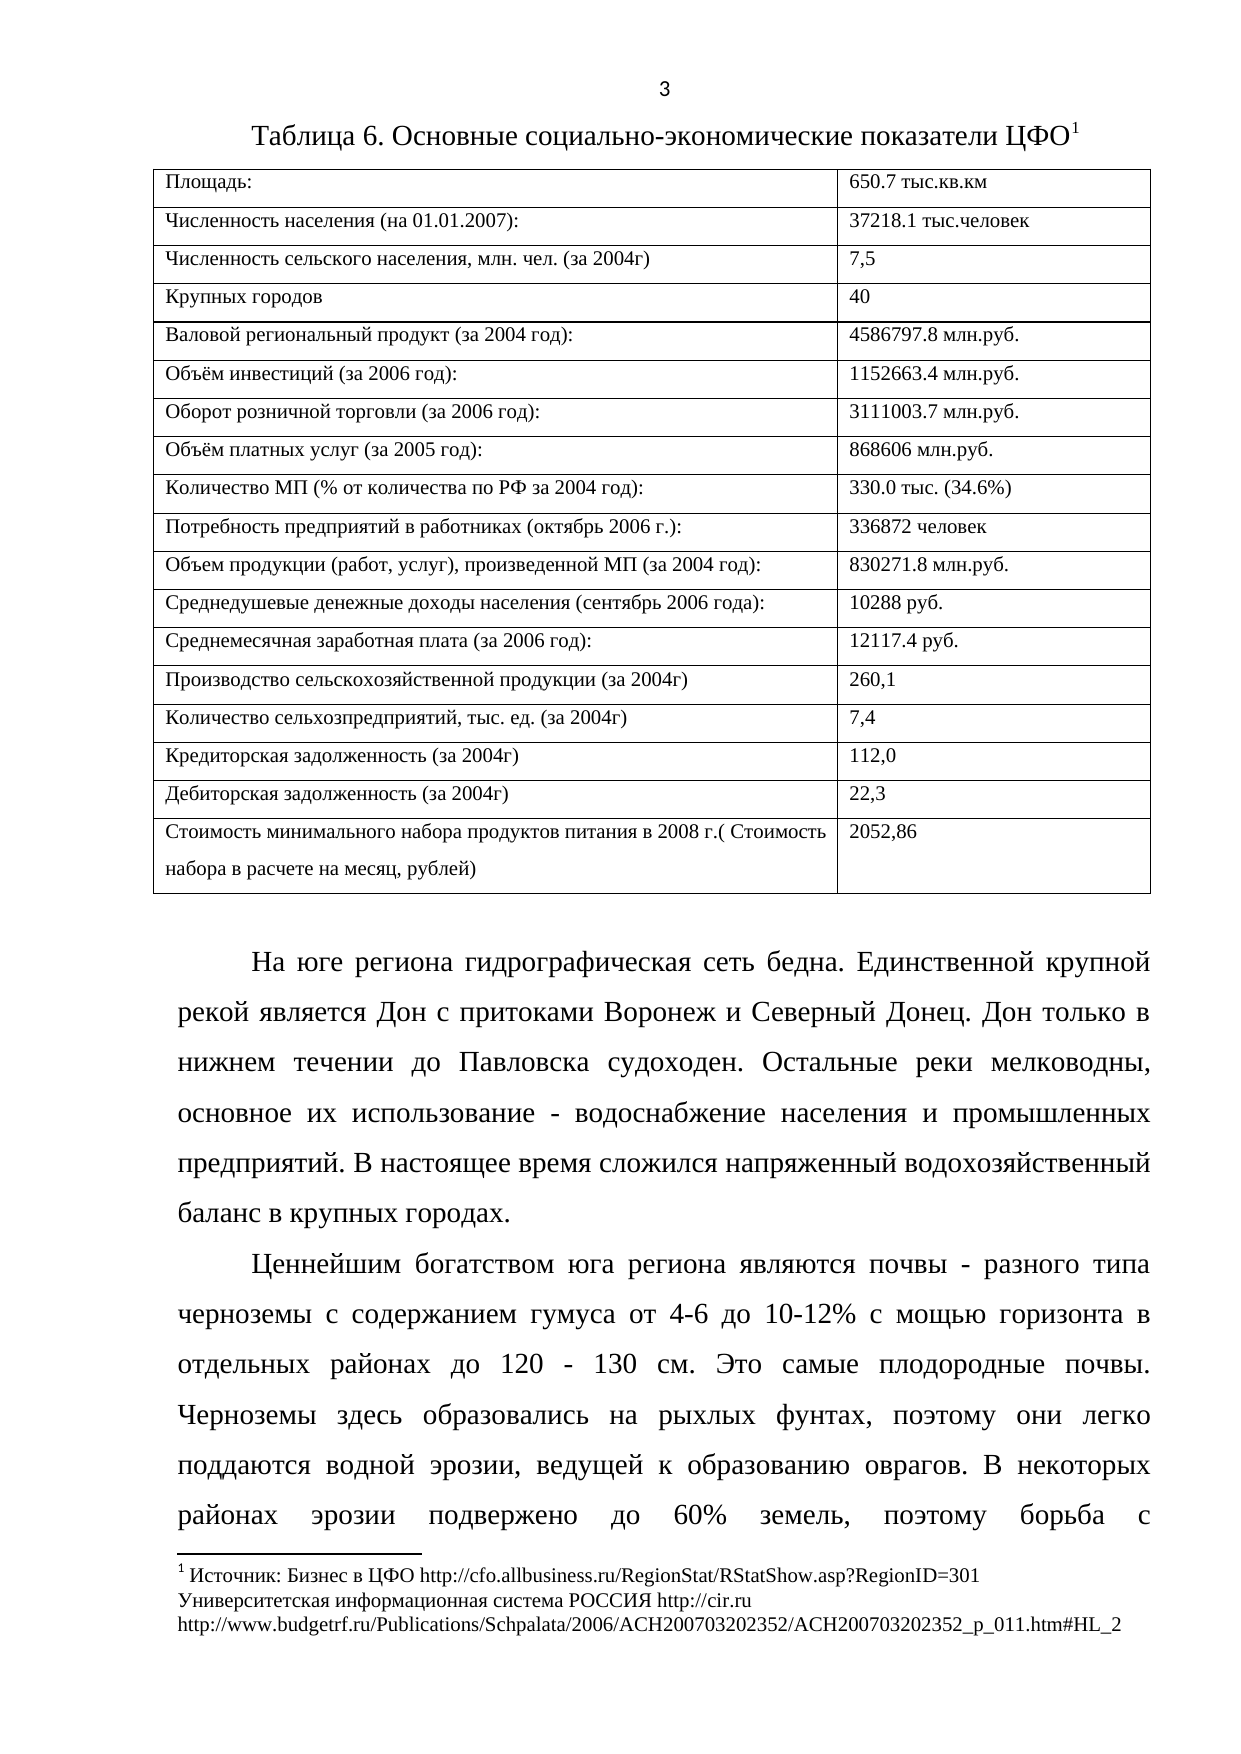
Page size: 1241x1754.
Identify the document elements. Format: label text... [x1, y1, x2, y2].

table_cell Количество сельхозпредприятий, тыс. ед. (за 2004г) [154, 705, 837, 742]
table_cell Численность сельского населения, млн. чел. (за 2004г) [154, 246, 837, 283]
table_cell Дебиторская задолженность (за 2004г) [154, 781, 837, 818]
table_cell Среднедушевые денежные доходы населения (сентябрь 2006 года): [154, 590, 837, 627]
table_cell Объём платных услуг (за 2005 год): [154, 437, 837, 474]
table_header Площадь: [154, 170, 837, 207]
table_cell 330.0 тыс. (34.6%) [838, 475, 1150, 512]
table_cell Производство сельскохозяйственной продукции (за 2004г) [154, 666, 837, 704]
table_cell 1152663.4 млн.руб. [838, 361, 1150, 398]
table_cell 3111003.7 млн.руб. [838, 399, 1150, 436]
table_cell Среднемесячная заработная плата (за 2006 год): [154, 628, 837, 665]
table_cell 2052,86 [838, 819, 1150, 893]
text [177, 1246, 1152, 1531]
text На юге региона гидрографическая сеть бедна. Единственной крупной рекой является Дон с притоками Воронеж и Северный Донец. Дон только в нижнем течении до Павловска судоходен. Остальные реки мелководны, основное их использование - водоснабжение населения и промышленных предприятий. В настоящее время сложился напряженный водохозяйственный баланс в крупных городах. [177, 944, 1152, 1229]
table_cell 10288 руб. [838, 590, 1150, 627]
table_cell Объем продукции (работ, услуг), произведенной МП (за 2004 год): [154, 552, 837, 589]
table_cell 40 [838, 284, 1150, 321]
table_cell 7,5 [838, 246, 1150, 283]
table_header 650.7 тыс.кв.км [838, 170, 1150, 207]
table_cell 112,0 [838, 743, 1150, 780]
table_cell 12117.4 руб. [838, 628, 1150, 665]
table_cell Стоимость минимального набора продуктов питания в 2008 г.( Стоимость набора в расчете на месяц, рублей) [154, 819, 837, 893]
table_cell 336872 человек [838, 514, 1150, 551]
table_cell 868606 млн.руб. [838, 437, 1150, 474]
table_cell Кредиторская задолженность (за 2004г) [154, 743, 837, 780]
table_cell Крупных городов [154, 284, 837, 321]
table_cell Количество МП (% от количества по РФ за 2004 год): [154, 475, 837, 512]
table_cell 260,1 [838, 666, 1150, 704]
table_cell Объём инвестиций (за 2006 год): [154, 361, 837, 398]
table_cell 22,3 [838, 781, 1150, 818]
table_cell 830271.8 млн.руб. [838, 552, 1150, 589]
table_cell 4586797.8 млн.руб. [838, 323, 1150, 359]
table_cell Валовой региональный продукт (за 2004 год): [154, 323, 837, 359]
table_cell 37218.1 тыс.человек [838, 208, 1150, 245]
table_cell 7,4 [838, 705, 1150, 742]
table_cell Потребность предприятий в работниках (октябрь 2006 г.): [154, 514, 837, 551]
text Таблица 6. Основные социально-экономические показатели ЦФО [177, 118, 1152, 152]
table_cell Оборот розничной торговли (за 2006 год): [154, 399, 837, 436]
table_cell Численность населения (на 01.01.2007): [154, 208, 837, 245]
